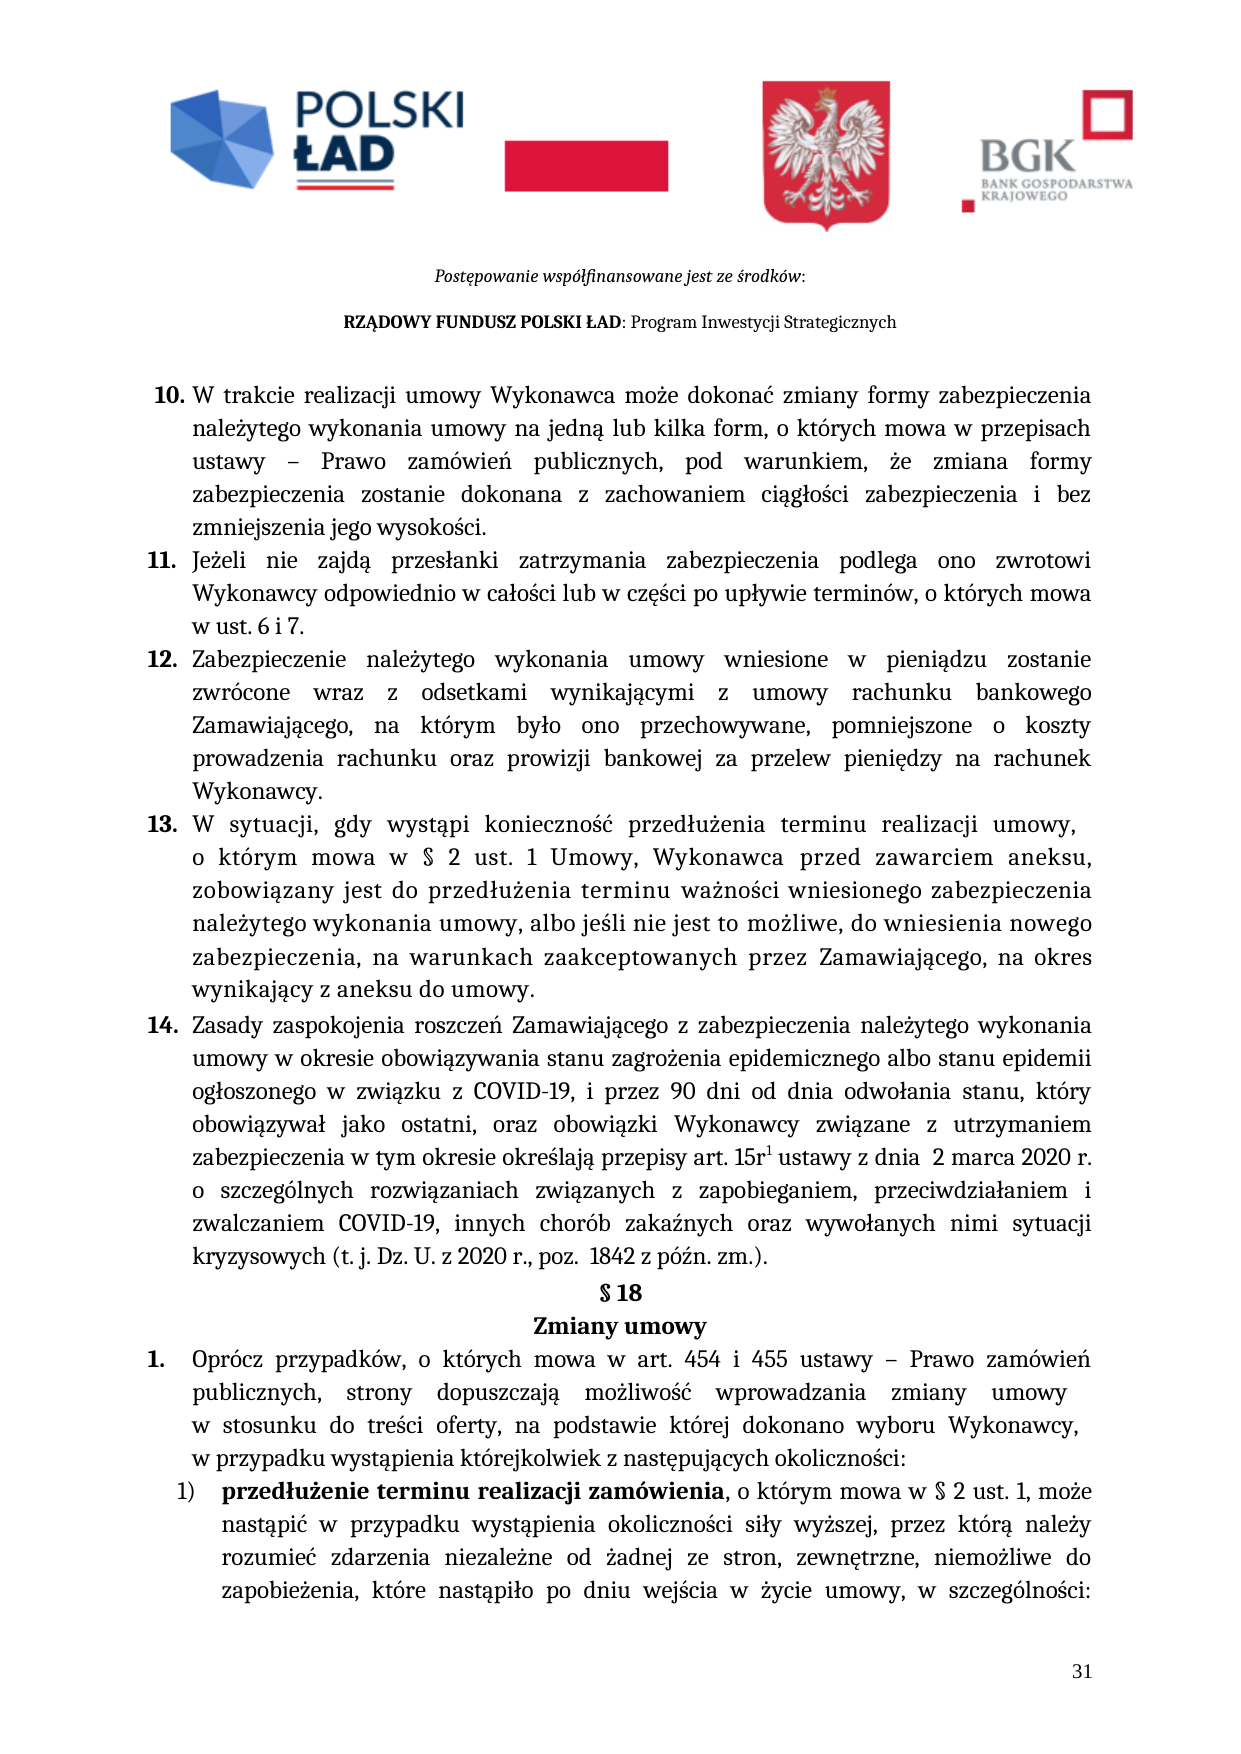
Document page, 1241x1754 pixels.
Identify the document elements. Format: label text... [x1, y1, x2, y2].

list Oprócz przypadków, o których mowa w art. 454 i 455 ustawy – Prawo zamówień publicznych, strony dopuszczają możliwość wprowadzania zmiany umowy w stosunku do treści oferty, na podstawie której dokonano wyboru Wykonawcy, w przypadku wystąpienia którejkolwiek z następujących okoliczności: [148, 1345, 1093, 1473]
list Jeżeli nie zajdą przesłanki zatrzymania zabezpieczenia podlega ono zwrotowi Wykonawcy odpowiednio w całości lub w części po upływie terminów, o których mowa w ust. 6 i 7. [148, 546, 1093, 641]
list W trakcie realizacji umowy Wykonawca może dokonać zmiany formy zabezpieczenia należytego wykonania umowy na jedną lub kilka form, o których mowa w przepisach ustawy – Prawo zamówień publicznych, pod warunkiem, że zmiana formy zabezpieczenia zostanie dokonana z zachowaniem ciągłości zabezpieczenia i bez zmniejszenia jego wysokości. [154, 381, 1093, 542]
list Zasady zaspokojenia roszczeń Zamawiającego z zabezpieczenia należytego wykonania umowy w okresie obowiązywania stanu zagrożenia epidemicznego albo stanu epidemii ogłoszonego w związku z COVID-19, i przez 90 dni od dnia odwołania stanu, który obowiązywał jako ostatni, oraz obowiązki Wykonawcy związane z utrzymaniem zabezpieczenia w tym okresie określają przepisy art. 15r1 ustawy z dnia 2 marca 2020 r. o szczególnych rozwiązaniach związanych z zapobieganiem, przeciwdziałaniem i zwalczaniem COVID-19, innych chorób zakaźnych oraz wywołanych nimi sytuacji kryzysowych (t. j. Dz. U. z 2020 r., poz. 1842 z późn. zm.). [148, 1011, 1093, 1270]
picture [147, 53, 1166, 241]
list Zabezpieczenie należytego wykonania umowy wniesione w pieniądzu zostanie zwrócone wraz z odsetkami wynikającymi z umowy rachunku bankowego Zamawiającego, na którym było ono przechowywane, pomniejszone o koszty prowadzenia rachunku oraz prowizji bankowej za przelew pieniędzy na rachunek Wykonawcy. [148, 645, 1093, 806]
text § 18 [148, 1279, 1093, 1308]
text Zmiany umowy [148, 1312, 1093, 1341]
list W sytuacji, gdy wystąpi konieczność przedłużenia terminu realizacji umowy, o którym mowa w § 2 ust. 1 Umowy, Wykonawca przed zawarciem aneksu, zobowiązany jest do przedłużenia terminu ważności wniesionego zabezpieczenia należytego wykonania umowy, albo jeśli nie jest to możliwe, do wniesienia nowego zabezpieczenia, na warunkach zaakceptowanych przez Zamawiającego, na okres wynikający z aneksu do umowy. [148, 810, 1093, 1004]
